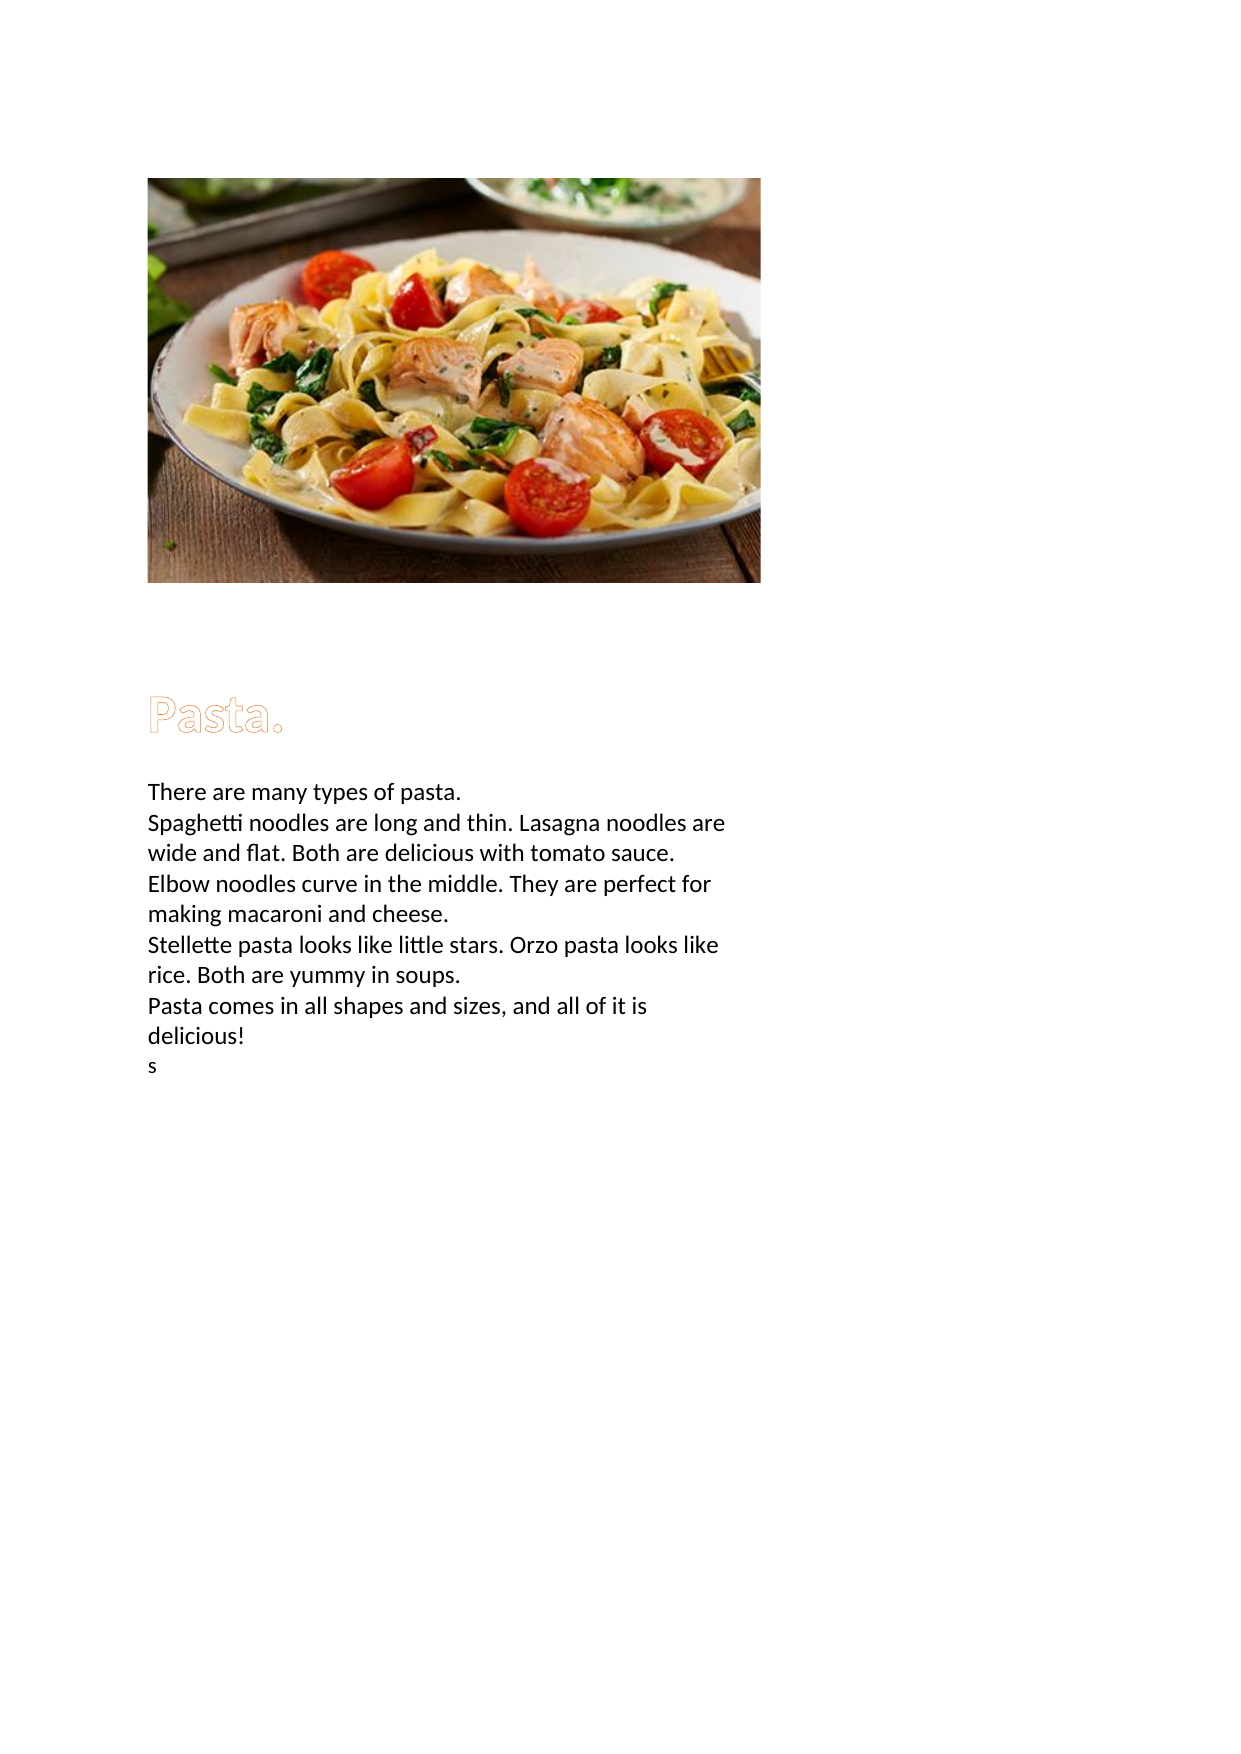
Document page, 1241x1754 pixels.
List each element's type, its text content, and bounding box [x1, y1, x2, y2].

text Spaghetti noodles are long and thin. Lasagna noodles are [148, 807, 1093, 837]
text rice. Both are yummy in soups. [148, 959, 1093, 990]
text delicious! [148, 1020, 1093, 1051]
text s [148, 1051, 1093, 1079]
picture [147, 178, 761, 583]
text There are many types of pasta. [148, 776, 1093, 807]
text wide and flat. Both are delicious with tomato sauce. [148, 837, 1093, 868]
text making macaroni and cheese. [148, 898, 1093, 929]
text Pasta comes in all shapes and sizes, and all of it is [148, 990, 1093, 1020]
text Pasta. [148, 679, 1093, 746]
text Stellette pasta looks like little stars. Orzo pasta looks like [148, 929, 1093, 959]
text Elbow noodles curve in the middle. They are perfect for [148, 868, 1093, 898]
